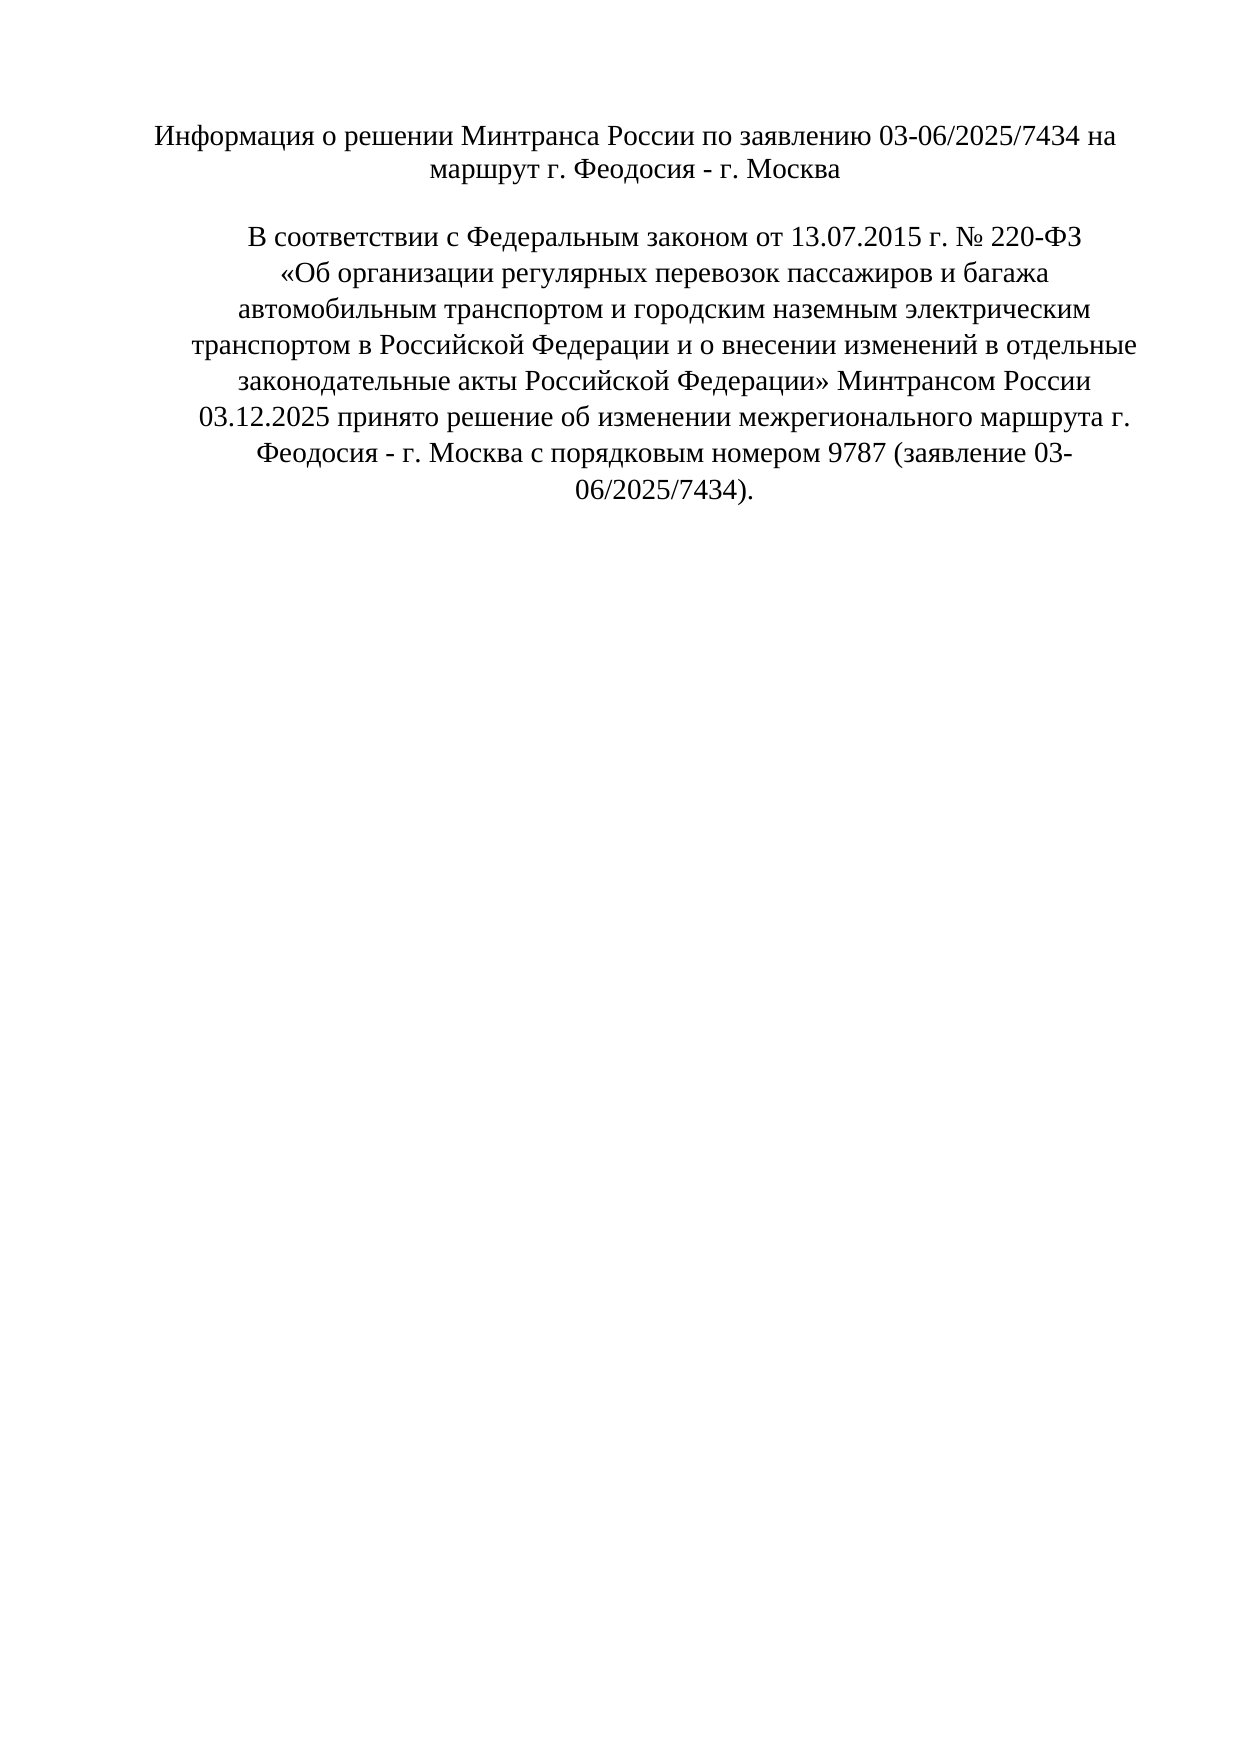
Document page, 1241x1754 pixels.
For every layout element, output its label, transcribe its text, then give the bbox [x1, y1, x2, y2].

text В соответствии с Федеральным законом от 13.07.2015 г. № 220-ФЗ «Об организации регулярных перевозок пассажиров и багажа автомобильным транспортом и городским наземным электрическим транспортом в Российской Федерации и о внесении изменений в отдельные законодательные акты Российской Федерации» Минтрансом России 03.12.2025 принято решение об изменении межрегионального маршрута г. Феодосия - г. Москва с порядковым номером 9787 (заявление 03-06/2025/7434). [177, 219, 1152, 505]
text Информация о решении Минтранса России по заявлению 03-06/2025/7434 на маршрут г. Феодосия - г. Москва [118, 118, 1152, 185]
